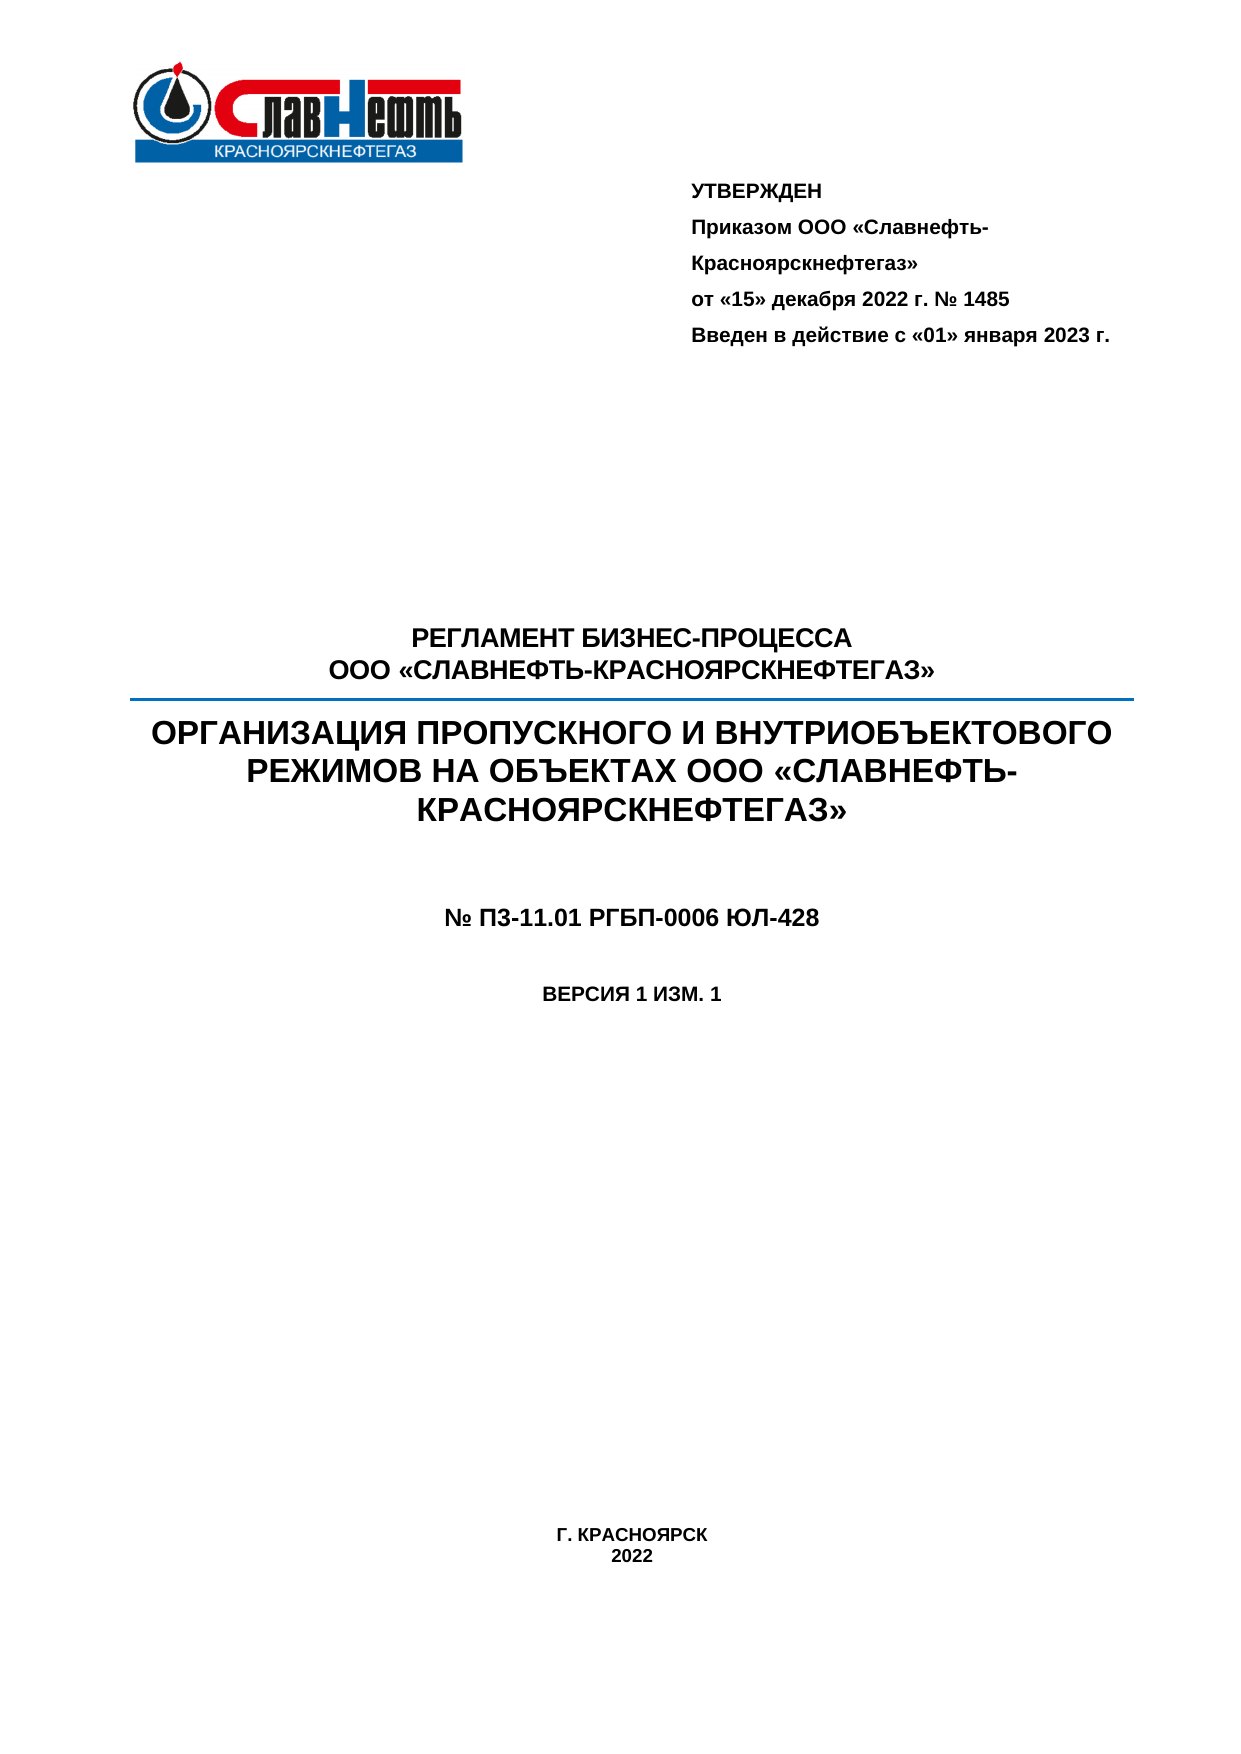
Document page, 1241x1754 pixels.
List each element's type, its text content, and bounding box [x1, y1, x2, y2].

text Приказом ООО «Славнефть-Красноярскнефтегаз» [691, 215, 1134, 275]
text Введен в действие с «01» января 2023 г. [691, 323, 1134, 347]
table_cell № П3-11.01 РГБП-0006 ЮЛ-428 [130, 904, 1134, 982]
text от «15» декабря 2022 г. № 1485 [691, 287, 1134, 311]
table_cell ОРГАНИЗАЦИЯ ПРОПУСКНОГО И ВНУТРИОБЪЕКТОВОГО РЕЖИМОВ НА ОБЪЕКТАХ ООО «СЛАВНЕФТЬ-КРАСНОЯРСКНЕФТЕГАЗ» [130, 701, 1134, 903]
text УТВЕРЖДЕН [691, 179, 1134, 203]
text 2022 [130, 1545, 1134, 1567]
table_cell ВЕРСИЯ 1 ИЗМ. 1 [130, 982, 1134, 1006]
text Г. КРАСНОЯРСК [130, 1524, 1134, 1545]
table_header РЕГЛАМЕНТ БИЗНЕС-ПРОЦЕССА ООО «СЛАВНЕФТЬ-КРАСНОЯРСКНЕФТЕГАЗ» [130, 623, 1134, 697]
